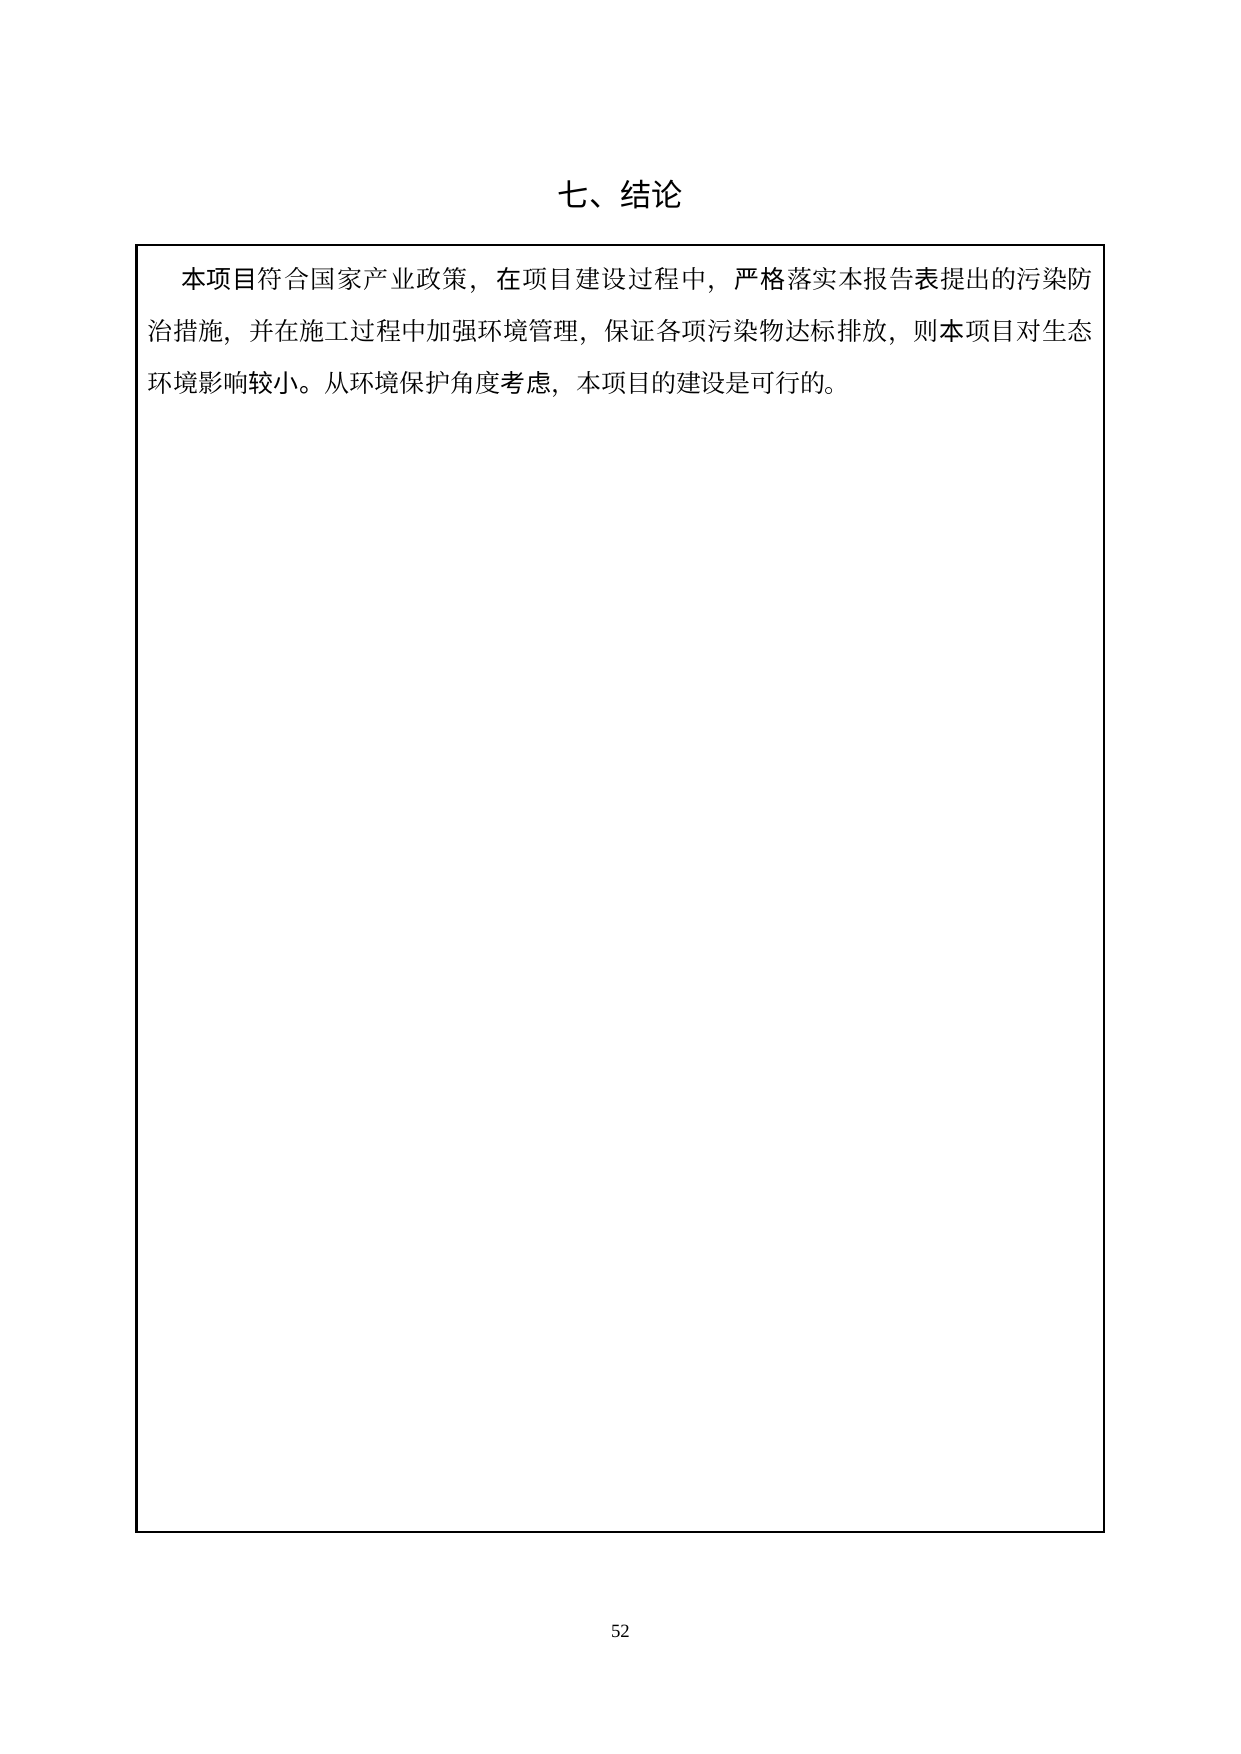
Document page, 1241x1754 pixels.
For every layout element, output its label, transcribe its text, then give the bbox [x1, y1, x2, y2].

table_header 本项目符合国家产业政策，在项目建设过程中，严格落实本报告表提出的污染防治措施，并在施工过程中加强环境管理，保证各项污染物达标排放，则本项目对生态环境影响较小。从环境保护角度考虑，本项目的建设是可行的。 [138, 246, 1103, 1531]
text 七、结论 [187, 170, 1053, 215]
